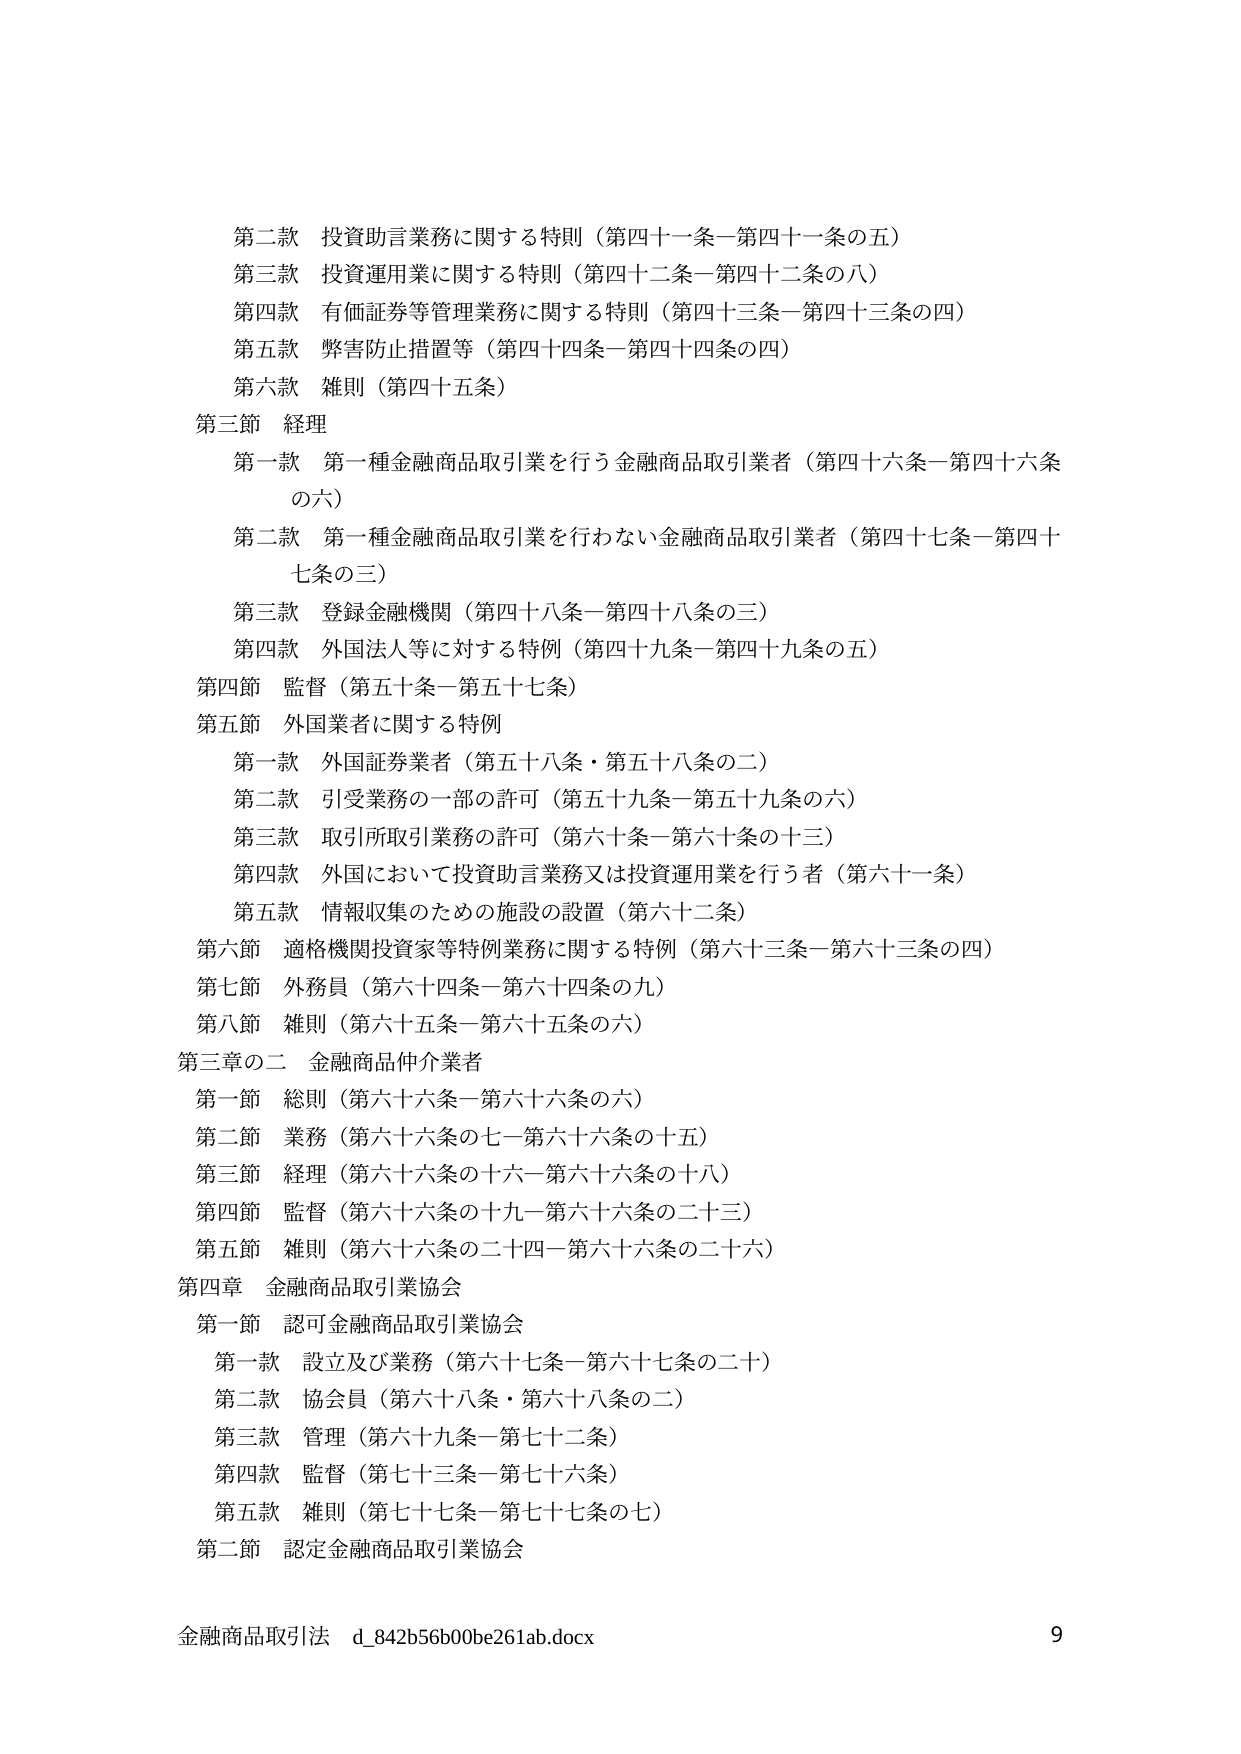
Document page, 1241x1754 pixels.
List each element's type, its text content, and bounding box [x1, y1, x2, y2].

text 第三款 取引所取引業務の許可（第六十条―第六十条の十三） [233, 817, 1063, 854]
text 第二款 第一種金融商品取引業を行わない金融商品取引業者（第四十七条―第四十七条の三） [233, 517, 1063, 592]
text 第四款 監督（第七十三条―第七十六条） [214, 1454, 1063, 1492]
text 第五款 弊害防止措置等（第四十四条―第四十四条の四） [233, 329, 1063, 367]
text 第二款 投資助言業務に関する特則（第四十一条―第四十一条の五） [233, 217, 1063, 254]
text 第四章 金融商品取引業協会 [177, 1267, 1063, 1304]
text 第一款 設立及び業務（第六十七条―第六十七条の二十） [214, 1342, 1063, 1379]
text 第一節 総則（第六十六条―第六十六条の六） [196, 1079, 1063, 1117]
text 第四節 監督（第五十条―第五十七条） [196, 667, 1063, 704]
text 第二節 業務（第六十六条の七―第六十六条の十五） [196, 1117, 1063, 1154]
text 第一款 外国証券業者（第五十八条・第五十八条の二） [233, 742, 1063, 779]
text 第二款 引受業務の一部の許可（第五十九条―第五十九条の六） [233, 779, 1063, 817]
text 第三節 経理（第六十六条の十六―第六十六条の十八） [196, 1154, 1063, 1192]
text 第三節 経理 [196, 404, 1063, 442]
text 第四款 有価証券等管理業務に関する特則（第四十三条―第四十三条の四） [233, 292, 1063, 329]
text 第四款 外国法人等に対する特例（第四十九条―第四十九条の五） [233, 629, 1063, 667]
text 第七節 外務員（第六十四条―第六十四条の九） [196, 967, 1063, 1004]
text 第六節 適格機関投資家等特例業務に関する特例（第六十三条―第六十三条の四） [196, 929, 1063, 967]
text 第四款 外国において投資助言業務又は投資運用業を行う者（第六十一条） [233, 854, 1063, 892]
text 第一節 認可金融商品取引業協会 [196, 1304, 1063, 1342]
text 第二節 認定金融商品取引業協会 [196, 1529, 1063, 1567]
text 第三款 登録金融機関（第四十八条―第四十八条の三） [233, 592, 1063, 629]
text 第二款 協会員（第六十八条・第六十八条の二） [214, 1379, 1063, 1417]
text 第一款 第一種金融商品取引業を行う金融商品取引業者（第四十六条―第四十六条の六） [233, 442, 1063, 517]
text 第六款 雑則（第四十五条） [233, 367, 1063, 404]
text 第五節 雑則（第六十六条の二十四―第六十六条の二十六） [196, 1229, 1063, 1267]
text 第三款 管理（第六十九条―第七十二条） [214, 1417, 1063, 1454]
text 第八節 雑則（第六十五条―第六十五条の六） [196, 1004, 1063, 1042]
text 第三章の二 金融商品仲介業者 [177, 1042, 1063, 1079]
text 第四節 監督（第六十六条の十九―第六十六条の二十三） [196, 1192, 1063, 1229]
text 第五款 雑則（第七十七条―第七十七条の七） [214, 1492, 1063, 1529]
text 第三款 投資運用業に関する特則（第四十二条―第四十二条の八） [233, 254, 1063, 292]
text 第五節 外国業者に関する特例 [196, 704, 1063, 742]
text 第五款 情報収集のための施設の設置（第六十二条） [233, 892, 1063, 929]
